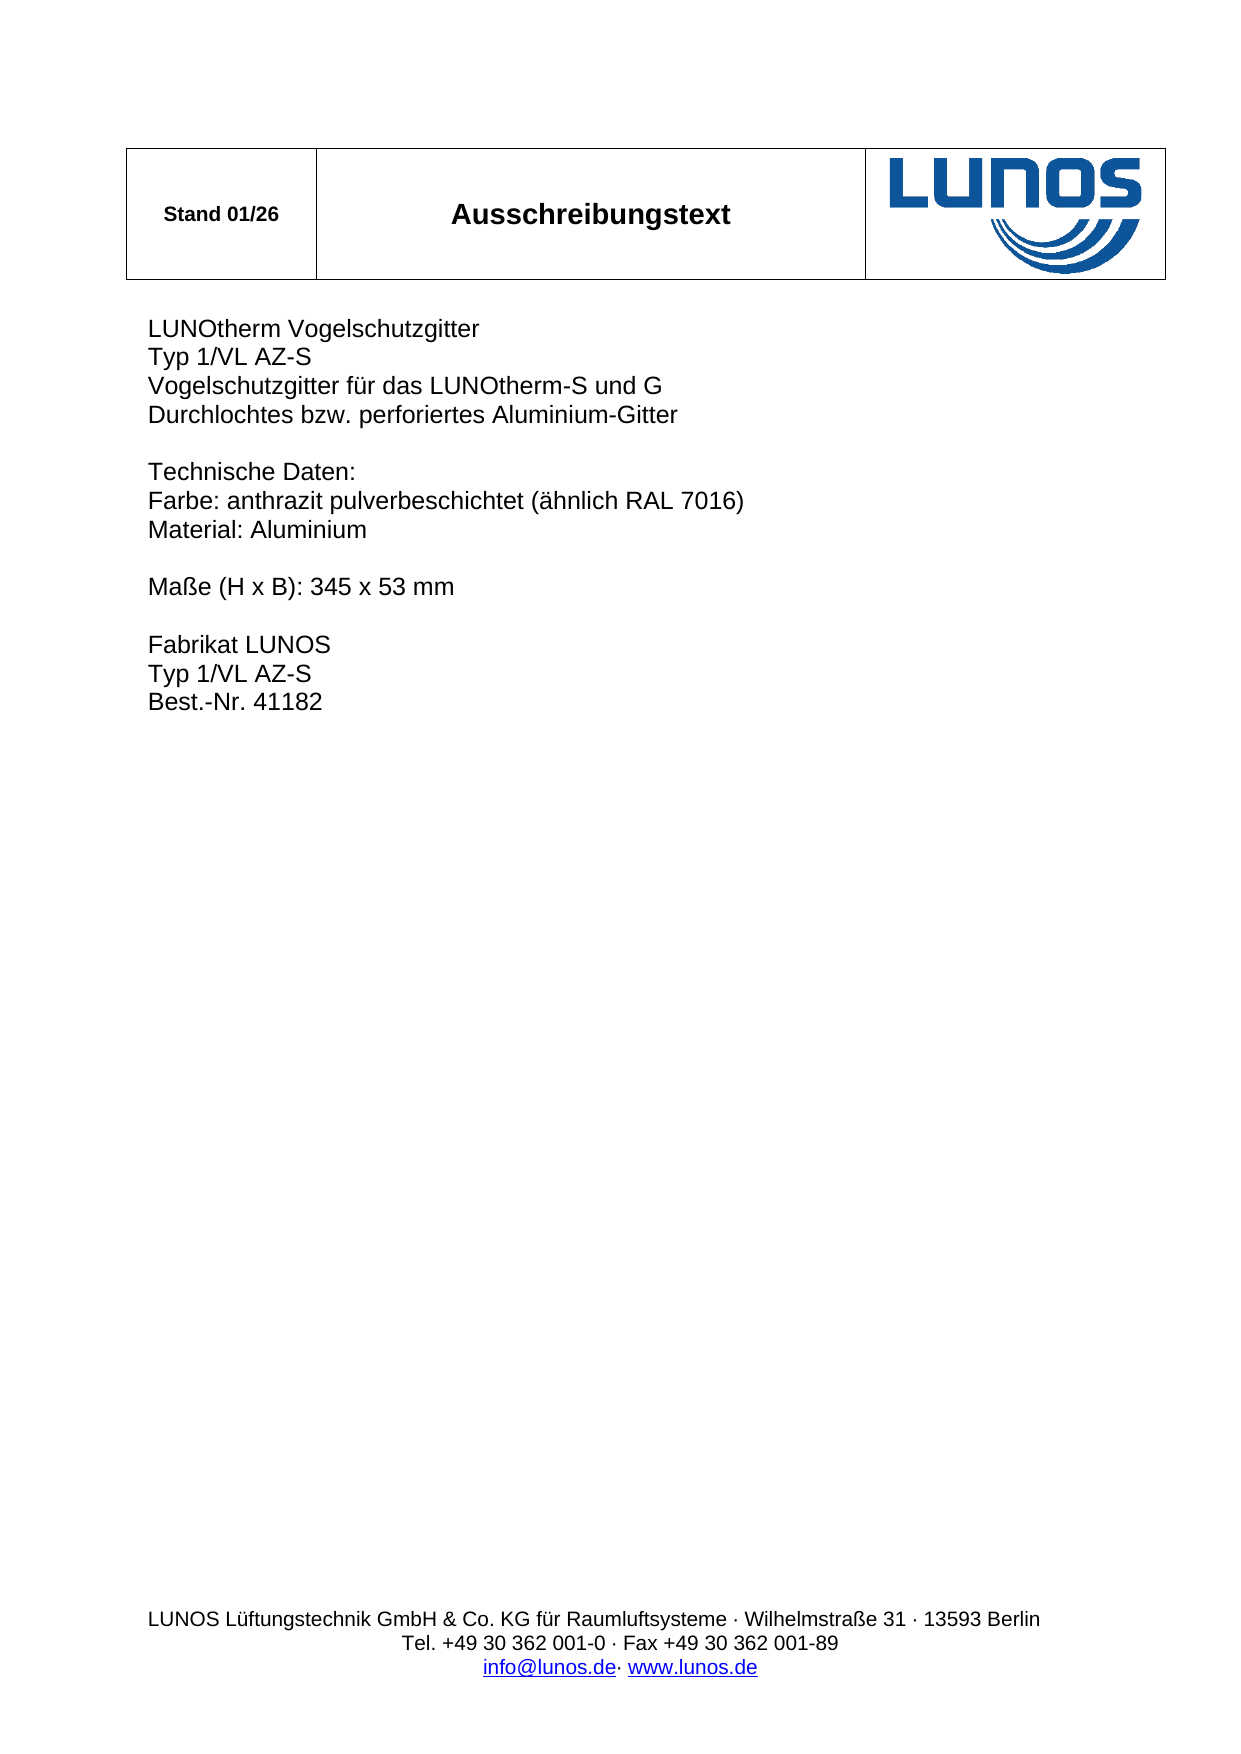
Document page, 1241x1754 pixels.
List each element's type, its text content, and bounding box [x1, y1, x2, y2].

picture [889, 158, 1142, 279]
table_header [866, 149, 1165, 278]
table_header Ausschreibungstext [317, 149, 865, 278]
text Maße (H x B): 345 x 53 mm Fabrikat LUNOS Typ 1/VL AZ-S Best.-Nr. 41182 [148, 543, 1092, 716]
text LUNOtherm Vogelschutzgitter Typ 1/VL AZ-S Vogelschutzgitter für das LUNOtherm-S und G Durchlochtes bzw. perforiertes Aluminium-Gitter Technische Daten: Farbe: anthrazit pulverbeschichtet (ähnlich RAL 7016) Material: Aluminium [148, 313, 1092, 543]
table_header Stand 01/26 [127, 149, 316, 278]
